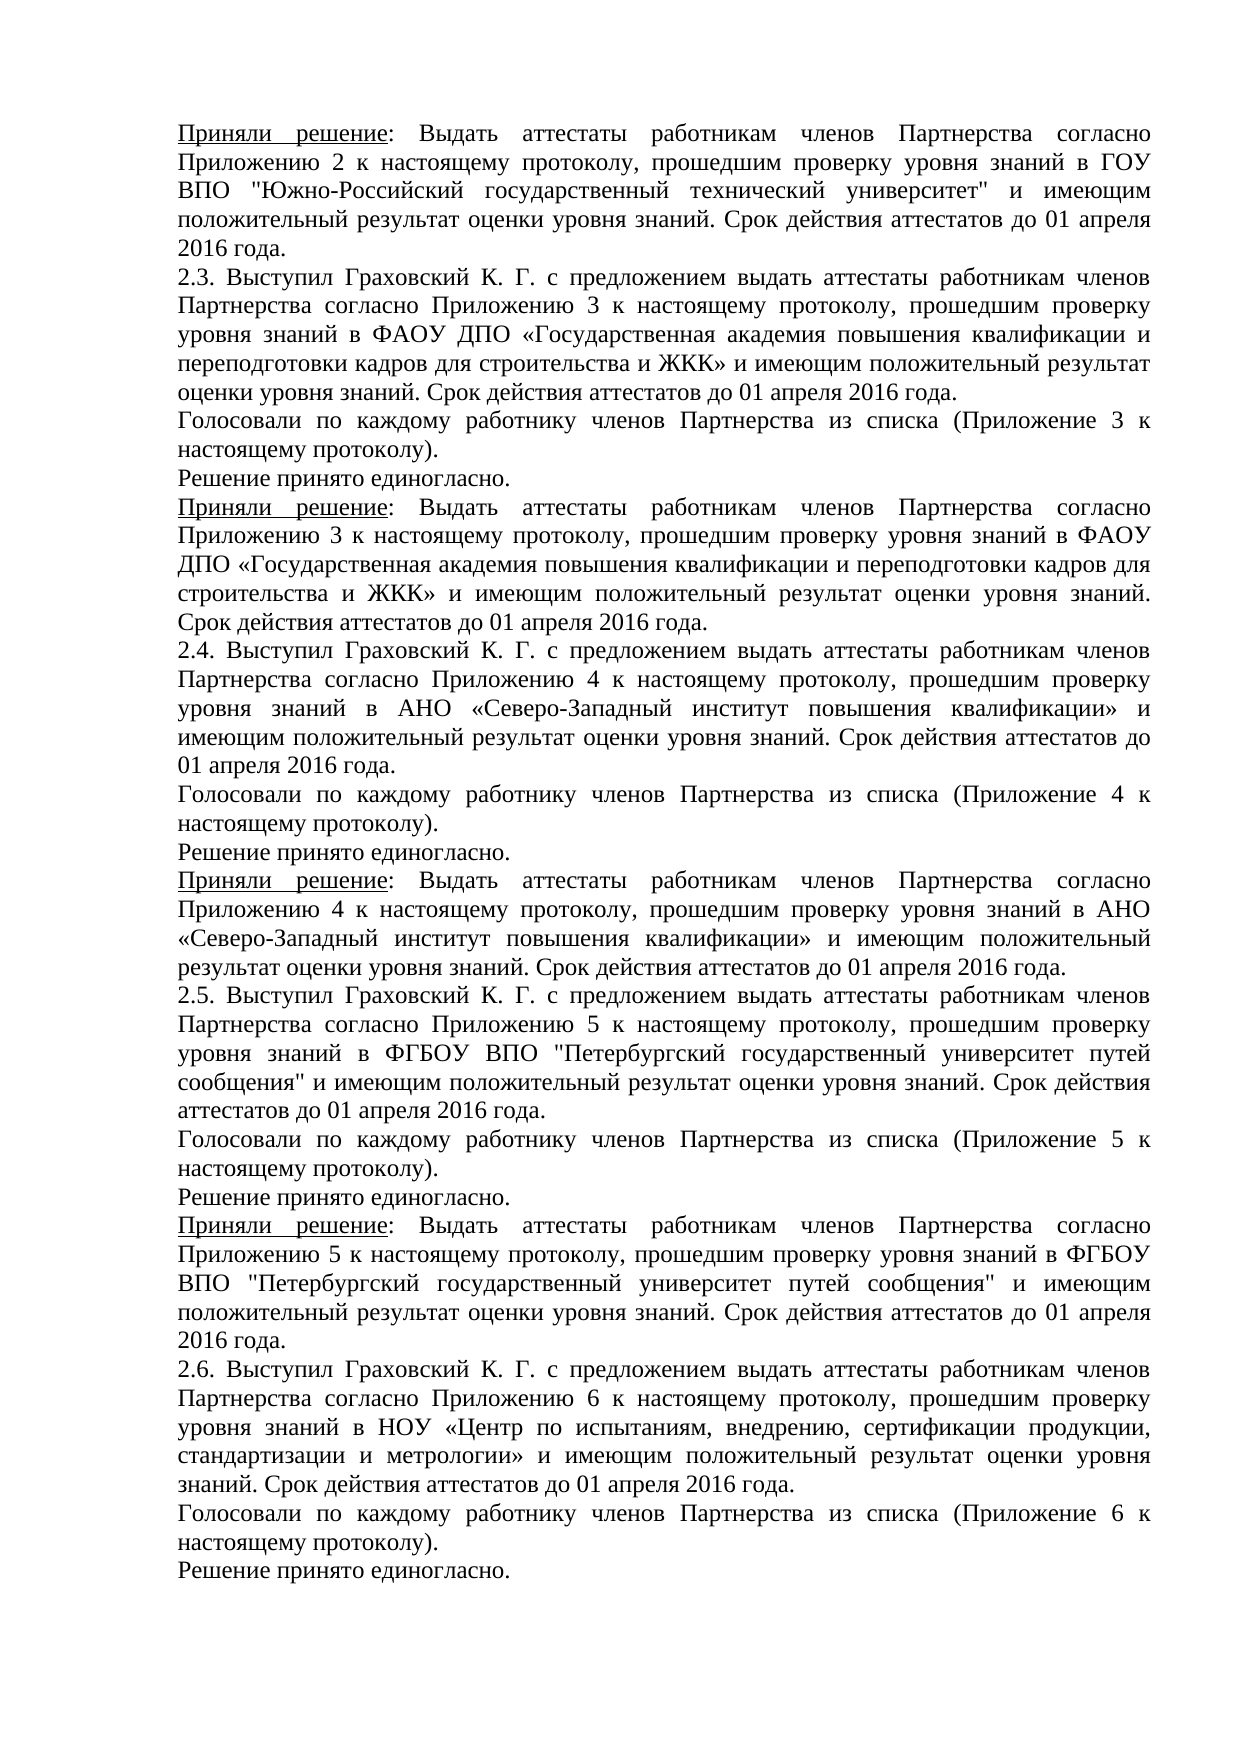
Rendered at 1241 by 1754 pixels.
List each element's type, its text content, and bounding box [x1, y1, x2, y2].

text 2.6. Выступил Граховский К. Г. с предложением выдать аттестаты работникам членов Партнерства согласно Приложению 6 к настоящему протоколу, прошедшим проверку уровня знаний в НОУ «Центр по испытаниям, внедрению, сертификации продукции, стандартизации и метрологии» и имеющим положительный результат оценки уровня знаний. Срок действия аттестатов до 01 апреля 2016 года. [177, 1354, 1152, 1498]
text Приняли решение: Выдать аттестаты работникам членов Партнерства согласно Приложению 3 к настоящему протоколу, прошедшим проверку уровня знаний в ФАОУ ДПО «Государственная академия повышения квалификации и переподготовки кадров для строительства и ЖКК» и имеющим положительный результат оценки уровня знаний. Срок действия аттестатов до 01 апреля 2016 года. [177, 492, 1152, 636]
text Приняли решение: Выдать аттестаты работникам членов Партнерства согласно Приложению 4 к настоящему протоколу, прошедшим проверку уровня знаний в АНО «Северо-Западный институт повышения квалификации» и имеющим положительный результат оценки уровня знаний. Срок действия аттестатов до 01 апреля 2016 года. [177, 866, 1152, 981]
text 2.4. Выступил Граховский К. Г. с предложением выдать аттестаты работникам членов Партнерства согласно Приложению 4 к настоящему протоколу, прошедшим проверку уровня знаний в АНО «Северо-Западный институт повышения квалификации» и имеющим положительный результат оценки уровня знаний. Срок действия аттестатов до 01 апреля 2016 года. [177, 636, 1152, 779]
text Решение принято единогласно. [177, 1556, 1152, 1584]
text Голосовали по каждому работнику членов Партнерства из списка (Приложение 4 к настоящему протоколу). [177, 779, 1152, 837]
text Голосовали по каждому работнику членов Партнерства из списка (Приложение 3 к настоящему протоколу). [177, 406, 1152, 463]
text Решение принято единогласно. [177, 837, 1152, 866]
text 2.3. Выступил Граховский К. Г. с предложением выдать аттестаты работникам членов Партнерства согласно Приложению 3 к настоящему протоколу, прошедшим проверку уровня знаний в ФАОУ ДПО «Государственная академия повышения квалификации и переподготовки кадров для строительства и ЖКК» и имеющим положительный результат оценки уровня знаний. Срок действия аттестатов до 01 апреля 2016 года. [177, 262, 1152, 406]
text 2.5. Выступил Граховский К. Г. с предложением выдать аттестаты работникам членов Партнерства согласно Приложению 5 к настоящему протоколу, прошедшим проверку уровня знаний в ФГБОУ ВПО "Петербургский государственный университет путей сообщения" и имеющим положительный результат оценки уровня знаний. Срок действия аттестатов до 01 апреля 2016 года. [177, 981, 1152, 1124]
text Приняли решение: Выдать аттестаты работникам членов Партнерства согласно Приложению 5 к настоящему протоколу, прошедшим проверку уровня знаний в ФГБОУ ВПО "Петербургский государственный университет путей сообщения" и имеющим положительный результат оценки уровня знаний. Срок действия аттестатов до 01 апреля 2016 года. [177, 1211, 1152, 1354]
text Приняли решение: Выдать аттестаты работникам членов Партнерства согласно Приложению 2 к настоящему протоколу, прошедшим проверку уровня знаний в ГОУ ВПО "Южно-Российский государственный технический университет" и имеющим положительный результат оценки уровня знаний. Срок действия аттестатов до 01 апреля 2016 года. [177, 118, 1152, 262]
text Решение принято единогласно. [177, 1182, 1152, 1211]
text Решение принято единогласно. [177, 463, 1152, 492]
text Голосовали по каждому работнику членов Партнерства из списка (Приложение 5 к настоящему протоколу). [177, 1124, 1152, 1182]
text Голосовали по каждому работнику членов Партнерства из списка (Приложение 6 к настоящему протоколу). [177, 1498, 1152, 1556]
